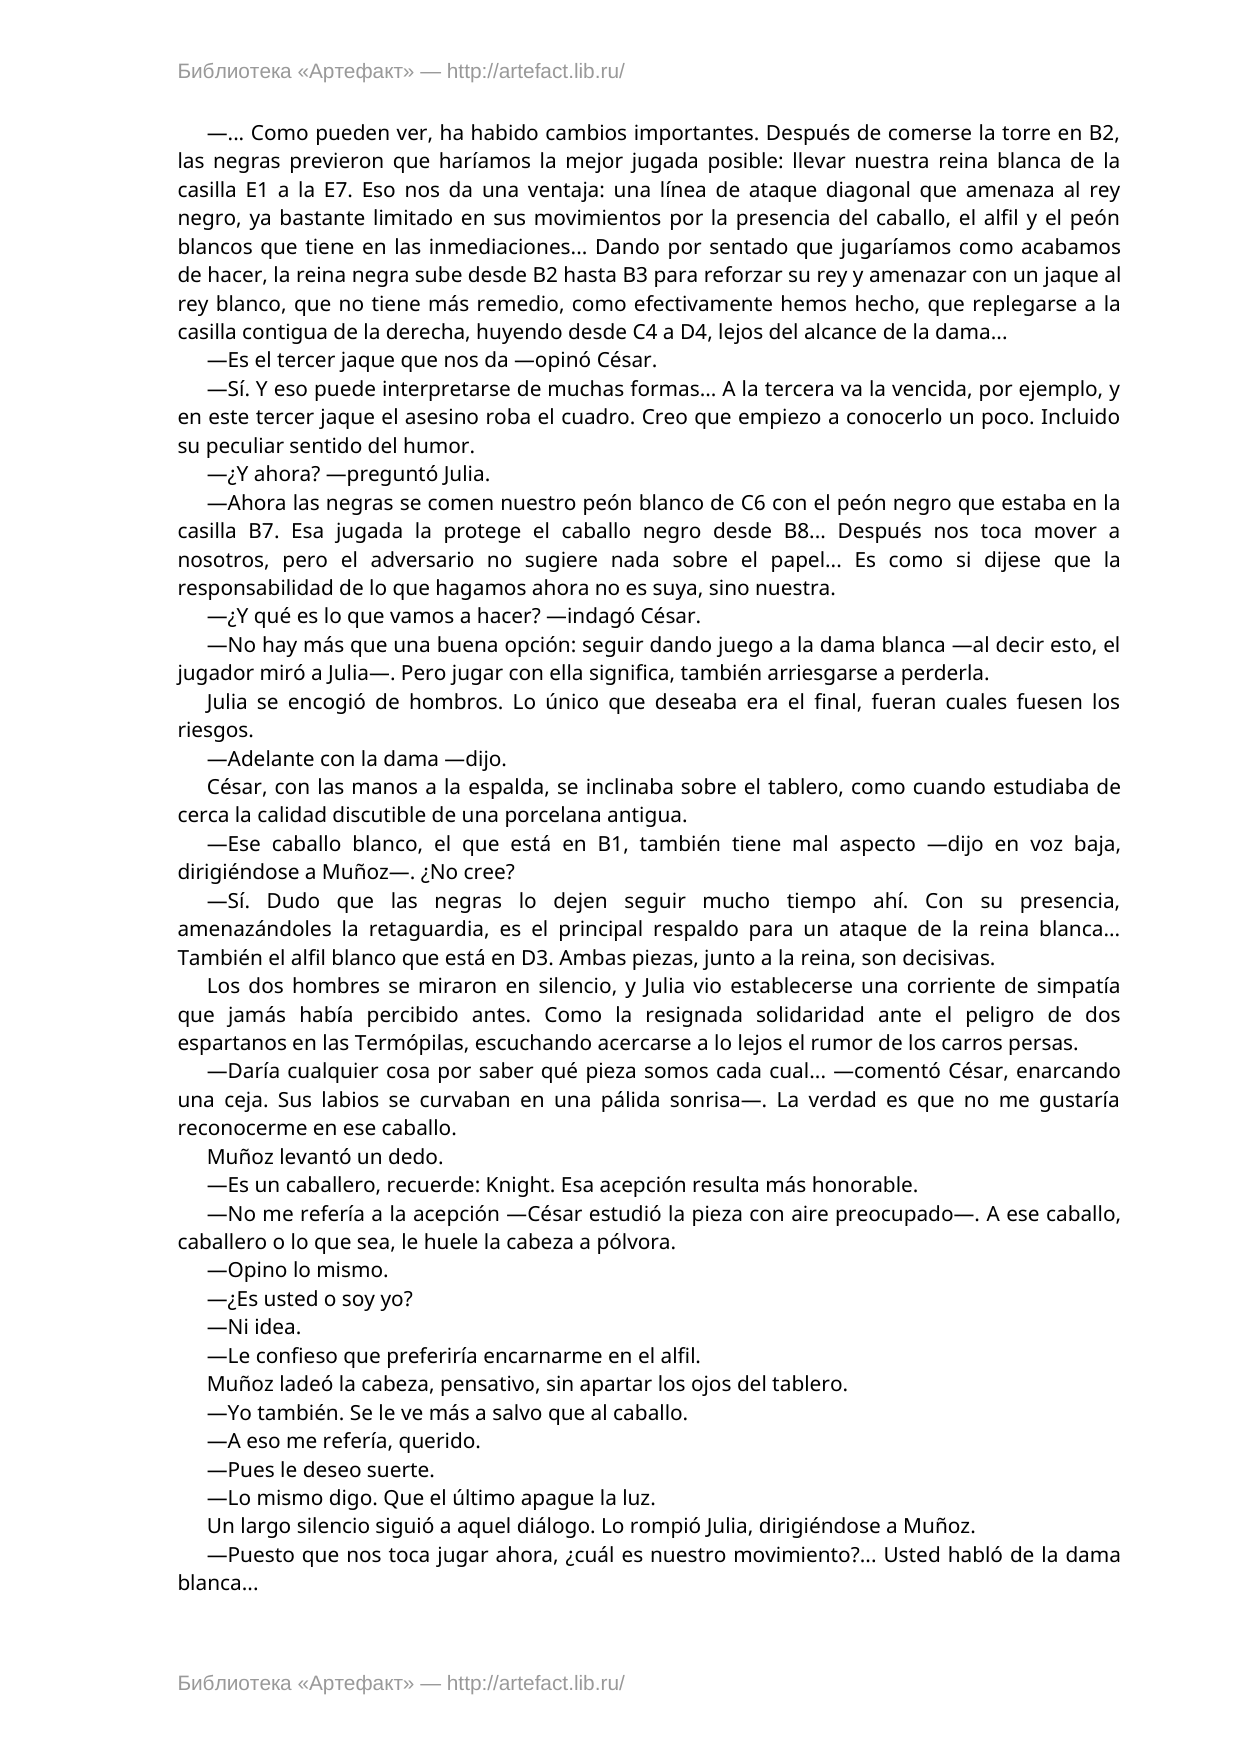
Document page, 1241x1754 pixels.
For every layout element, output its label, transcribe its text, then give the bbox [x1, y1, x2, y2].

text —No hay más que una buena opción: seguir dando juego a la dama blanca —al decir esto, el jugador miró a Julia—. Pero jugar con ella significa, también arriesgarse a perderla. [177, 630, 1122, 687]
text —Ese caballo blanco, el que está en B1, también tiene mal aspecto —dijo en voz baja, dirigiéndose a Muñoz—. ¿No cree? [177, 829, 1122, 886]
text —Es el tercer jaque que nos da —opinó César. [177, 346, 1122, 374]
text —¿Y qué es lo que vamos a hacer? —indagó César. [177, 602, 1122, 630]
text —Ni idea. [177, 1312, 1122, 1341]
text Los dos hombres se miraron en silencio, y Julia vio establecerse una corriente de simpatía que jamás había percibido antes. Como la resignada solidaridad ante el peligro de dos espartanos en las Termópilas, escuchando acercarse a lo lejos el rumor de los carros persas. [177, 971, 1122, 1057]
text —A eso me refería, querido. [177, 1426, 1122, 1455]
text —Sí. Y eso puede interpretarse de muchas formas... A la tercera va la vencida, por ejemplo, y en este tercer jaque el asesino roba el cuadro. Creo que empiezo a conocerlo un poco. Incluido su peculiar sentido del humor. [177, 374, 1122, 459]
text —Pues le deseo suerte. [177, 1455, 1122, 1483]
text —¿Es usted o soy yo? [177, 1284, 1122, 1312]
text —... Como pueden ver, ha habido cambios importantes. Después de comerse la torre en B2, las negras previeron que haríamos la mejor jugada posible: llevar nuestra reina blanca de la casilla E1 a la E7. Eso nos da una ventaja: una línea de ataque diagonal que amenaza al rey negro, ya bastante limitado en sus movimientos por la presencia del caballo, el alfil y el peón blancos que tiene en las inmediaciones... Dando por sentado que jugaríamos como acabamos de hacer, la reina negra sube desde B2 hasta B3 para reforzar su rey y amenazar con un jaque al rey blanco, que no tiene más remedio, como efectivamente hemos hecho, que replegarse a la casilla contigua de la derecha, huyendo desde C4 a D4, lejos del alcance de la dama... [177, 118, 1122, 346]
text —Es un caballero, recuerde: Knight. Esa acepción resulta más honorable. [177, 1170, 1122, 1199]
text —Le confieso que preferiría encarnarme en el alfil. [177, 1341, 1122, 1369]
text —Puesto que nos toca jugar ahora, ¿cuál es nuestro movimiento?... Usted habló de la dama blanca... [177, 1540, 1122, 1597]
text —Yo también. Se le ve más a salvo que al caballo. [177, 1398, 1122, 1426]
text —Lo mismo digo. Que el último apague la luz. [177, 1483, 1122, 1512]
text —Ahora las negras se comen nuestro peón blanco de C6 con el peón negro que estaba en la casilla B7. Esa jugada la protege el caballo negro desde B8... Después nos toca mover a nosotros, pero el adversario no sugiere nada sobre el papel... Es como si dijese que la responsabilidad de lo que hagamos ahora no es suya, sino nuestra. [177, 488, 1122, 602]
text —Adelante con la dama —dijo. [177, 744, 1122, 772]
text —No me refería a la acepción —César estudió la pieza con aire preocupado—. A ese caballo, caballero o lo que sea, le huele la cabeza a pólvora. [177, 1199, 1122, 1256]
text Un largo silencio siguió a aquel diálogo. Lo rompió Julia, dirigiéndose a Muñoz. [177, 1512, 1122, 1540]
text César, con las manos a la espalda, se inclinaba sobre el tablero, como cuando estudiaba de cerca la calidad discutible de una porcelana antigua. [177, 772, 1122, 829]
text —Opino lo mismo. [177, 1256, 1122, 1284]
text —Sí. Dudo que las negras lo dejen seguir mucho tiempo ahí. Con su presencia, amenazándoles la retaguardia, es el principal respaldo para un ataque de la reina blanca... También el alfil blanco que está en D3. Ambas piezas, junto a la reina, son decisivas. [177, 886, 1122, 971]
text —Daría cualquier cosa por saber qué pieza somos cada cual... —comentó César, enarcando una ceja. Sus labios se curvaban en una pálida sonrisa—. La verdad es que no me gustaría reconocerme en ese caballo. [177, 1057, 1122, 1142]
text Muñoz levantó un dedo. [177, 1142, 1122, 1170]
text Muñoz ladeó la cabeza, pensativo, sin apartar los ojos del tablero. [177, 1369, 1122, 1398]
text —¿Y ahora? —preguntó Julia. [177, 459, 1122, 488]
text Julia se encogió de hombros. Lo único que deseaba era el final, fueran cuales fuesen los riesgos. [177, 687, 1122, 744]
